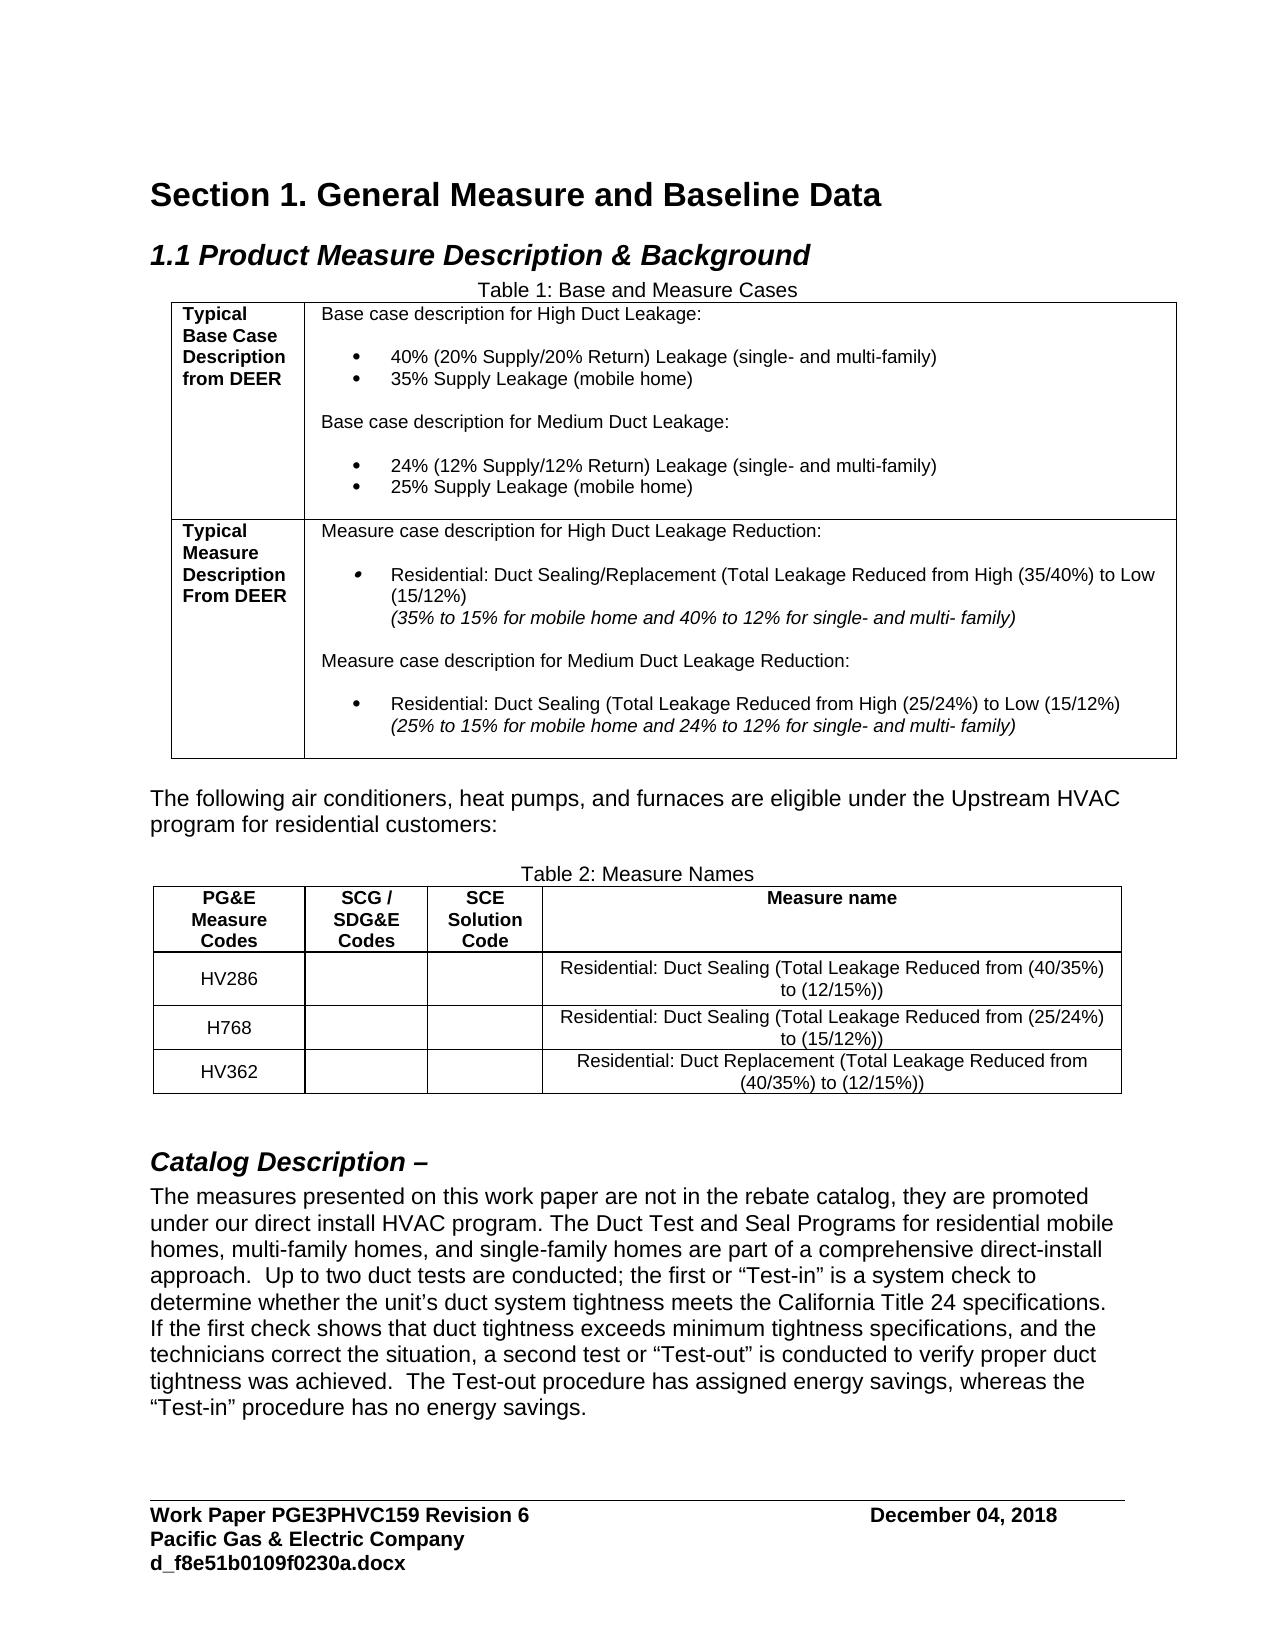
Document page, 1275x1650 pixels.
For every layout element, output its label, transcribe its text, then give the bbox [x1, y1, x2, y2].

table_cell Residential: Duct Sealing (Total Leakage Reduced from (40/35%) to (12/15%)) [543, 953, 1121, 1005]
table_header SCE Solution Code [428, 887, 542, 951]
table_cell HV286 [154, 953, 304, 1005]
table_header SCG / SDG&E Codes [306, 887, 427, 951]
table_header Measure name [543, 887, 1121, 951]
text Table 1: Base and Measure Cases [150, 278, 1125, 302]
subtitle Catalog Description – [150, 1146, 1125, 1177]
table_cell HV362 [154, 1050, 304, 1093]
text The measures presented on this work paper are not in the rebate catalog, they are promoted under our direct install HVAC program. The Duct Test and Seal Programs for residential mobile homes, multi-family homes, and single-family homes are part of a comprehensive direct-install approach. Up to two duct tests are conducted; the first or “Test-in” is a system check to determine whether the unit’s duct system tightness meets the California Title 24 specifications. If the first check shows that duct tightness exceeds minimum tightness specifications, and the technicians correct the situation, a second test or “Test-out” is conducted to verify proper duct tightness was achieved. The Test-out procedure has assigned energy savings, whereas the “Test-in” procedure has no energy savings. [150, 1183, 1125, 1420]
table_cell Residential: Duct Sealing (Total Leakage Reduced from (25/24%) to (15/12%)) [543, 1006, 1121, 1049]
table_cell Typical Measure Description From DEER [172, 520, 304, 758]
text Table 2: Measure Names [150, 862, 1125, 886]
subtitle Section 1. General Measure and Baseline Data [150, 175, 1125, 213]
table_header Typical Base Case Description from DEER [172, 303, 304, 519]
table_cell Residential: Duct Replacement (Total Leakage Reduced from (40/35%) to (12/15%)) [543, 1050, 1121, 1093]
table_cell H768 [154, 1006, 304, 1049]
subtitle 1.1 Product Measure Description & Background [150, 238, 1125, 272]
table_cell [306, 1050, 427, 1093]
table_cell [428, 1006, 542, 1049]
text The following air conditioners, heat pumps, and furnaces are eligible under the Upstream HVAC program for residential customers: [150, 785, 1125, 838]
table_cell [428, 1050, 542, 1093]
table_cell [428, 953, 542, 1005]
table_cell Measure case description for High Duct Leakage Reduction: Residential: Duct Sealing/Replacement (Total Leakage Reduced from High (35/40%) to Low (15/12%) (35% to 15% for mobile home and 40% to 12% for single- and multi- family) Measure case description for Medium Duct Leakage Reduction: Residential: Duct Sealing (Total Leakage Reduced from High (25/24%) to Low (15/12%) (25% to 15% for mobile home and 24% to 12% for single- and multi- family) [305, 520, 1176, 758]
table_cell [306, 1006, 427, 1049]
table_header Base case description for High Duct Leakage: 40% (20% Supply/20% Return) Leakage (single- and multi-family) 35% Supply Leakage (mobile home) Base case description for Medium Duct Leakage: 24% (12% Supply/12% Return) Leakage (single- and multi-family) 25% Supply Leakage (mobile home) [305, 303, 1176, 519]
table_header PG&E Measure Codes [154, 887, 304, 951]
table_cell [306, 953, 427, 1005]
